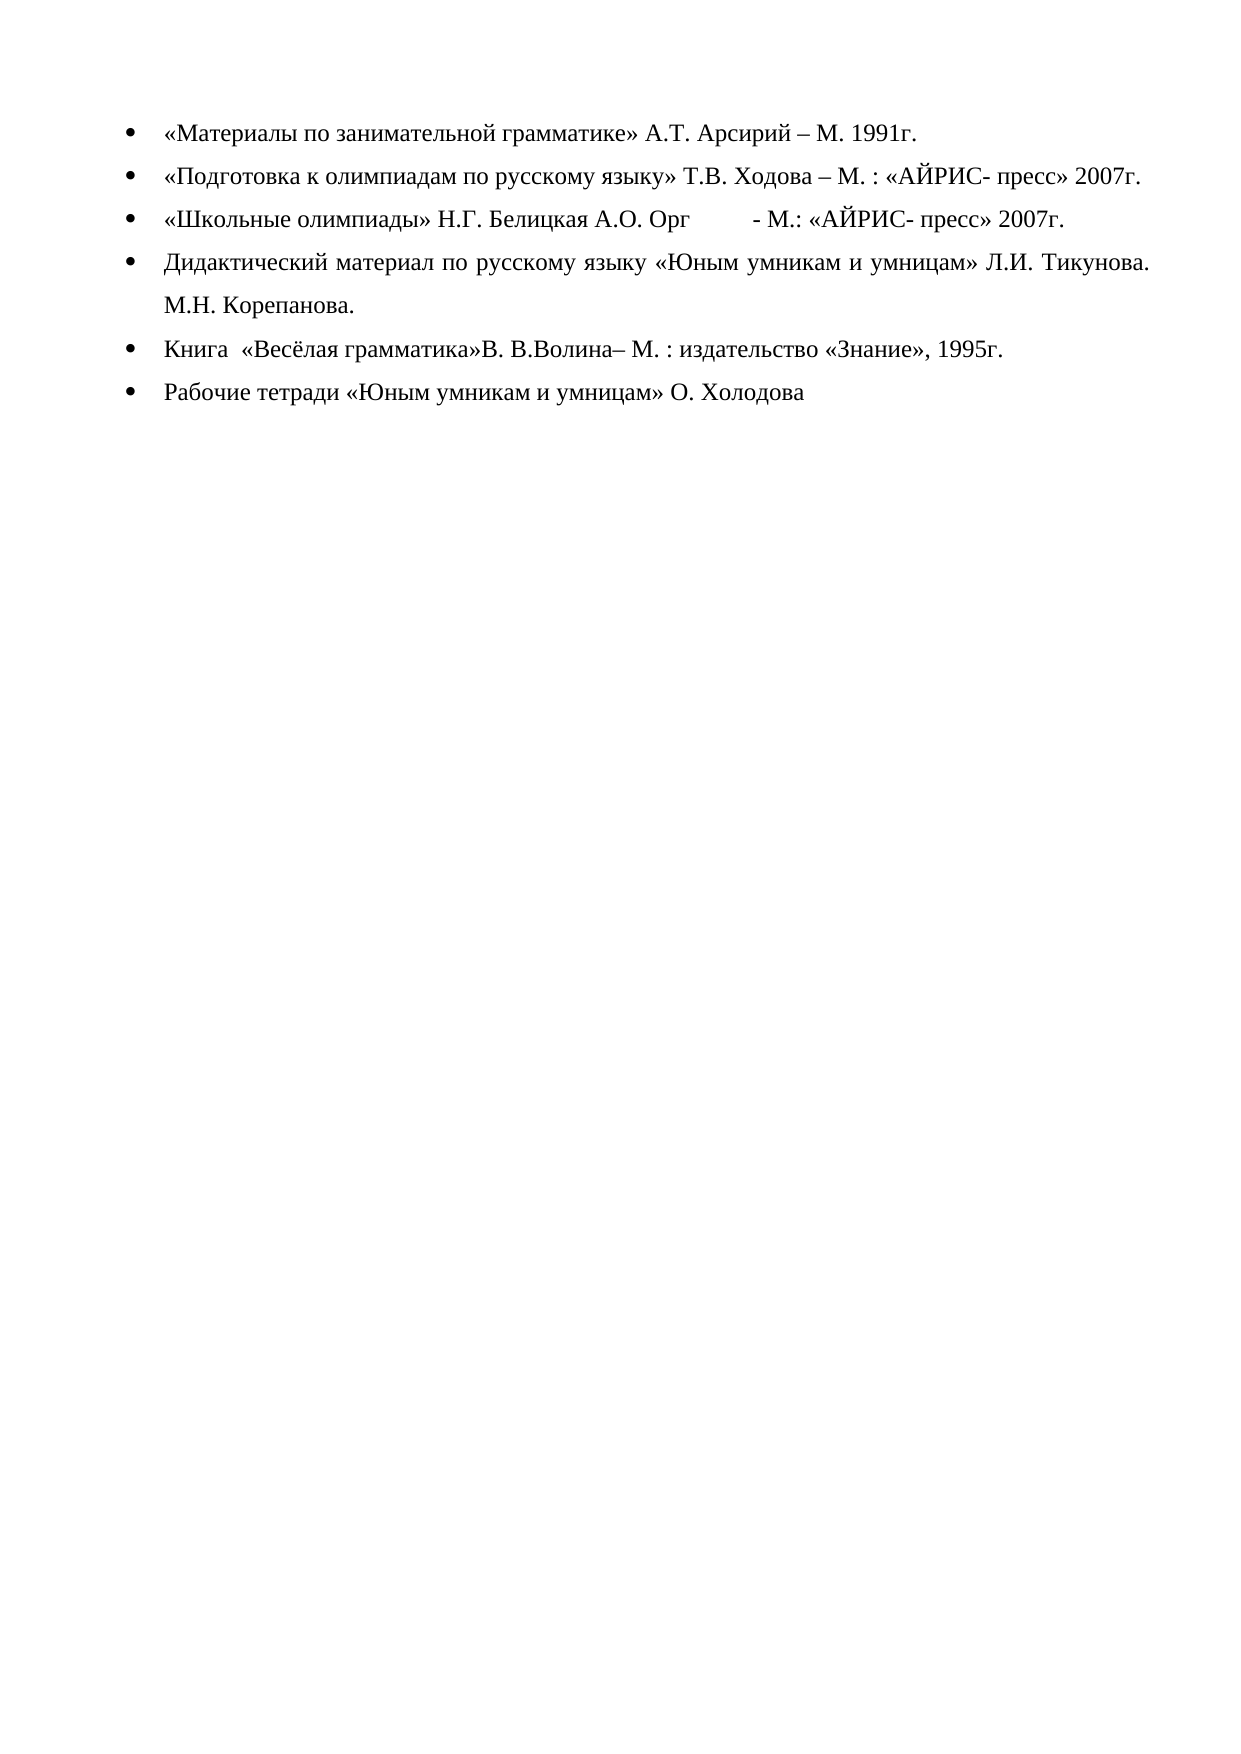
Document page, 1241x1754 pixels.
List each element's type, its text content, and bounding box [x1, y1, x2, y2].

list Дидактический материал по русскому языку «Юным умникам и умницам» Л.И. Тикунова. М.Н. Корепанова. [126, 247, 1152, 319]
list «Школьные олимпиады» Н.Г. Белицкая А.О. Орг - М.: «АЙРИС- пресс» 2007г. [126, 204, 1152, 233]
list «Подготовка к олимпиадам по русскому языку» Т.В. Ходова – М. : «АЙРИС- пресс» 2007г. [126, 161, 1152, 190]
list Книга «Весёлая грамматика»В. В.Волина– М. : издательство «Знание», 1995г. [126, 334, 1152, 362]
list Рабочие тетради «Юным умникам и умницам» О. Холодова [126, 377, 1152, 406]
list «Материалы по занимательной грамматике» А.Т. Арсирий – М. 1991г. [126, 118, 1152, 147]
